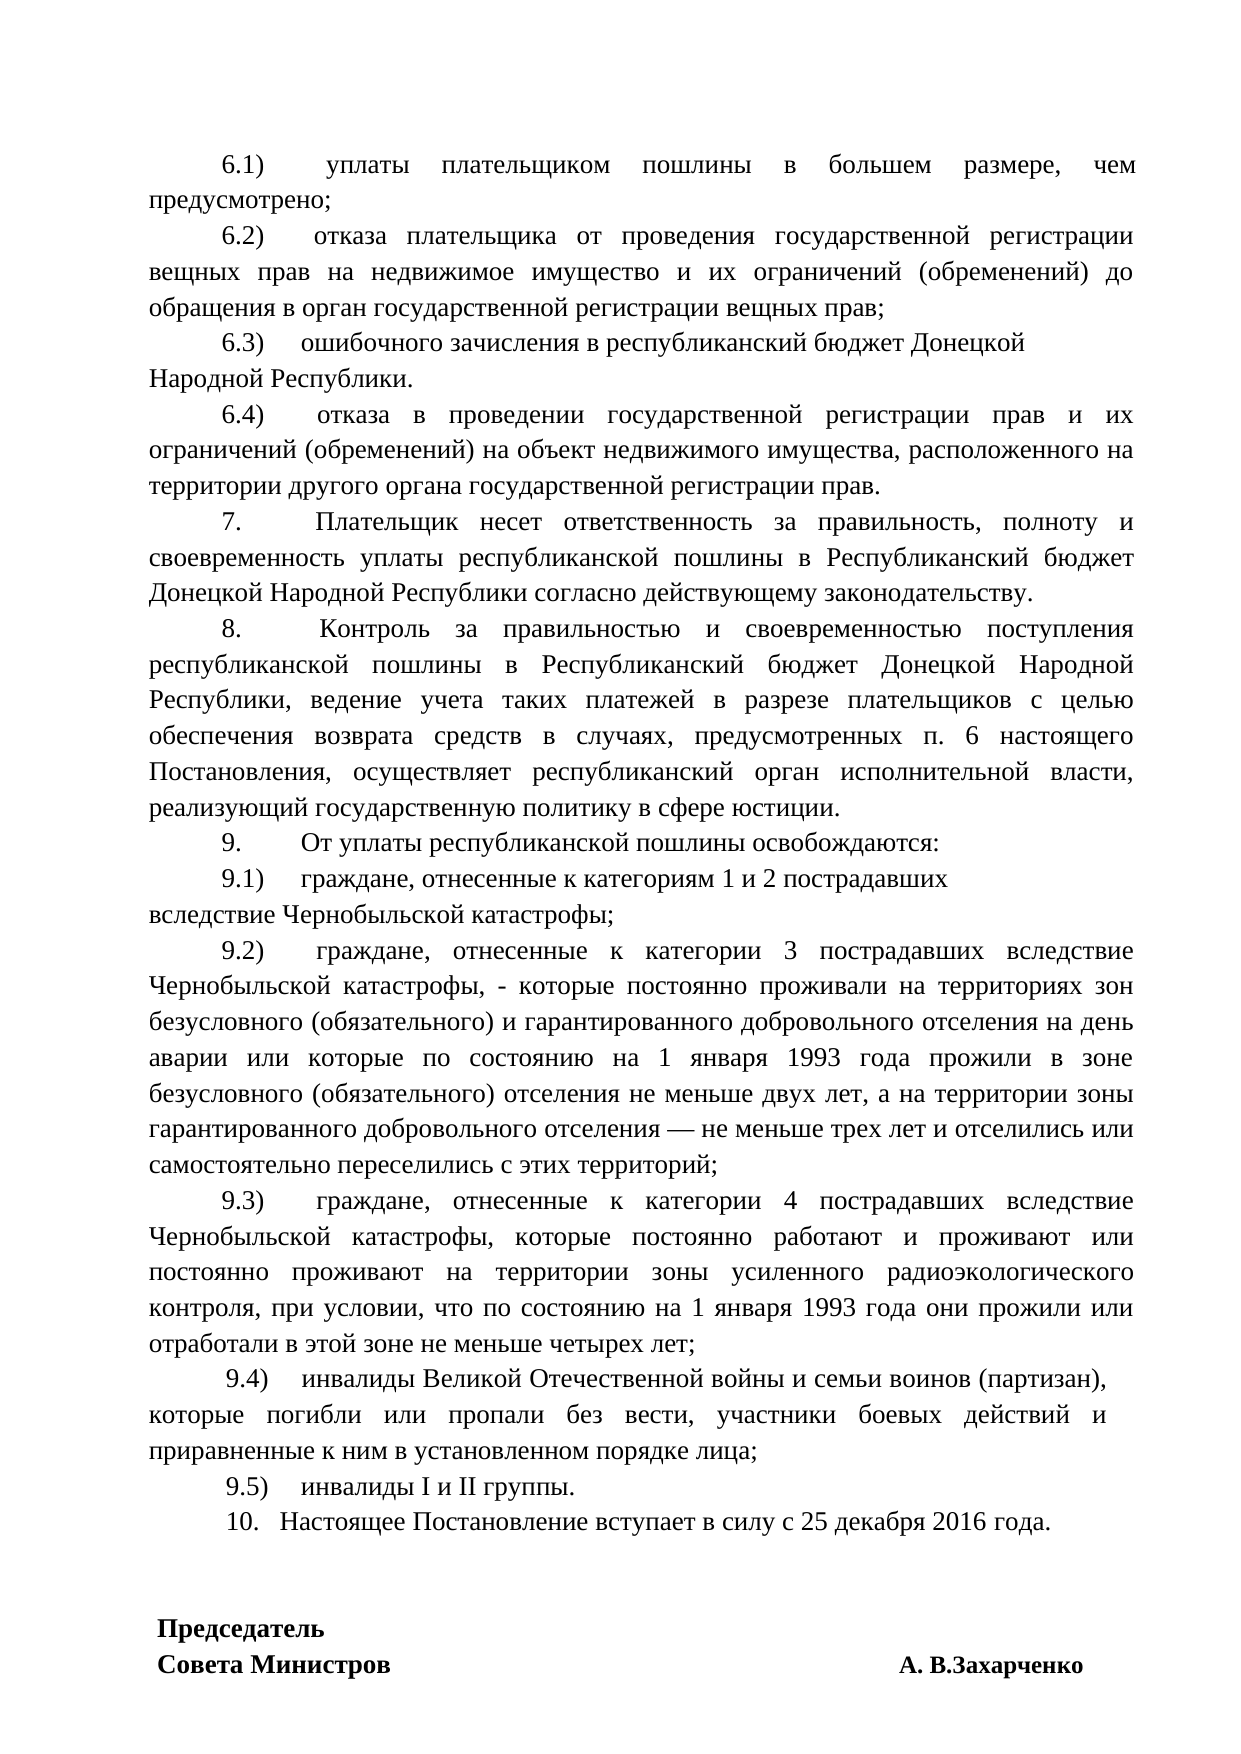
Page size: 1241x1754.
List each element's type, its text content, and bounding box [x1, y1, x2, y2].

list уплаты плательщиком пошлины в большем размере, чем предусмотрено; [148, 148, 1137, 214]
list отказа плательщика от проведения государственной регистрации вещных прав на недвижимое имущество и их ограничений (обременений) до обращения в орган государственной регистрации вещных прав; [148, 219, 1135, 322]
list Контроль за правильностью и своевременностью поступления республиканской пошлины в Республиканский бюджет Донецкой Народной Республики, ведение учета таких платежей в разрезе плательщиков с целью обеспечения возврата средств в случаях, предусмотренных п. 6 настоящего Постановления, осуществляет республиканский орган исполнительной власти, реализующий государственную политику в сфере юстиции. [148, 612, 1135, 822]
text Народной Республики. [148, 362, 1137, 393]
list граждане, отнесенные к категории 4 пострадавших вследствие Чернобыльской катастрофы, которые постоянно работают и проживают или постоянно проживают на территории зоны усиленного радиоэкологического контроля, при условии, что по состоянию на 1 января 1993 года они прожили или отработали в этой зоне не меньше четырех лет; [148, 1184, 1135, 1358]
list инвалиды I и II группы. [148, 1470, 1137, 1501]
text вследствие Чернобыльской катастрофы; [148, 898, 1137, 929]
list От уплаты республиканской пошлины освобождаются: [148, 827, 1137, 858]
list граждане, отнесенные к категории 3 пострадавших вследствие Чернобыльской катастрофы, - которые постоянно проживали на территориях зон безусловного (обязательного) и гарантированного добровольного отселения на день аварии или которые по состоянию на 1 января 1993 года прожили в зоне безусловного (обязательного) отселения не меньше двух лет, а на территории зоны гарантированного добровольного отселения — не меньше трех лет и отселились или самостоятельно переселились с этих территорий; [148, 934, 1135, 1179]
text Председатель Совета Министров А. В.Захарченко [157, 1613, 1137, 1679]
list ошибочного зачисления в республиканский бюджет Донецкой [148, 326, 1137, 357]
list граждане, отнесенные к категориям 1 и 2 пострадавших [148, 862, 1137, 893]
list Плательщик несет ответственность за правильность, полноту и своевременность уплаты республиканской пошлины в Республиканский бюджет Донецкой Народной Республики согласно действующему законодательству. [148, 505, 1135, 608]
list Настоящее Постановление вступает в силу с 25 декабря 2016 года. [148, 1505, 1137, 1537]
list отказа в проведении государственной регистрации прав и их ограничений (обременений) на объект недвижимого имущества, расположенного на территории другого органа государственной регистрации прав. [148, 398, 1135, 500]
list инвалиды Великой Отечественной войны и семьи воинов (партизан), которые погибли или пропали без вести, участники боевых действий и приравненные к ним в установленном порядке лица; [148, 1362, 1108, 1465]
